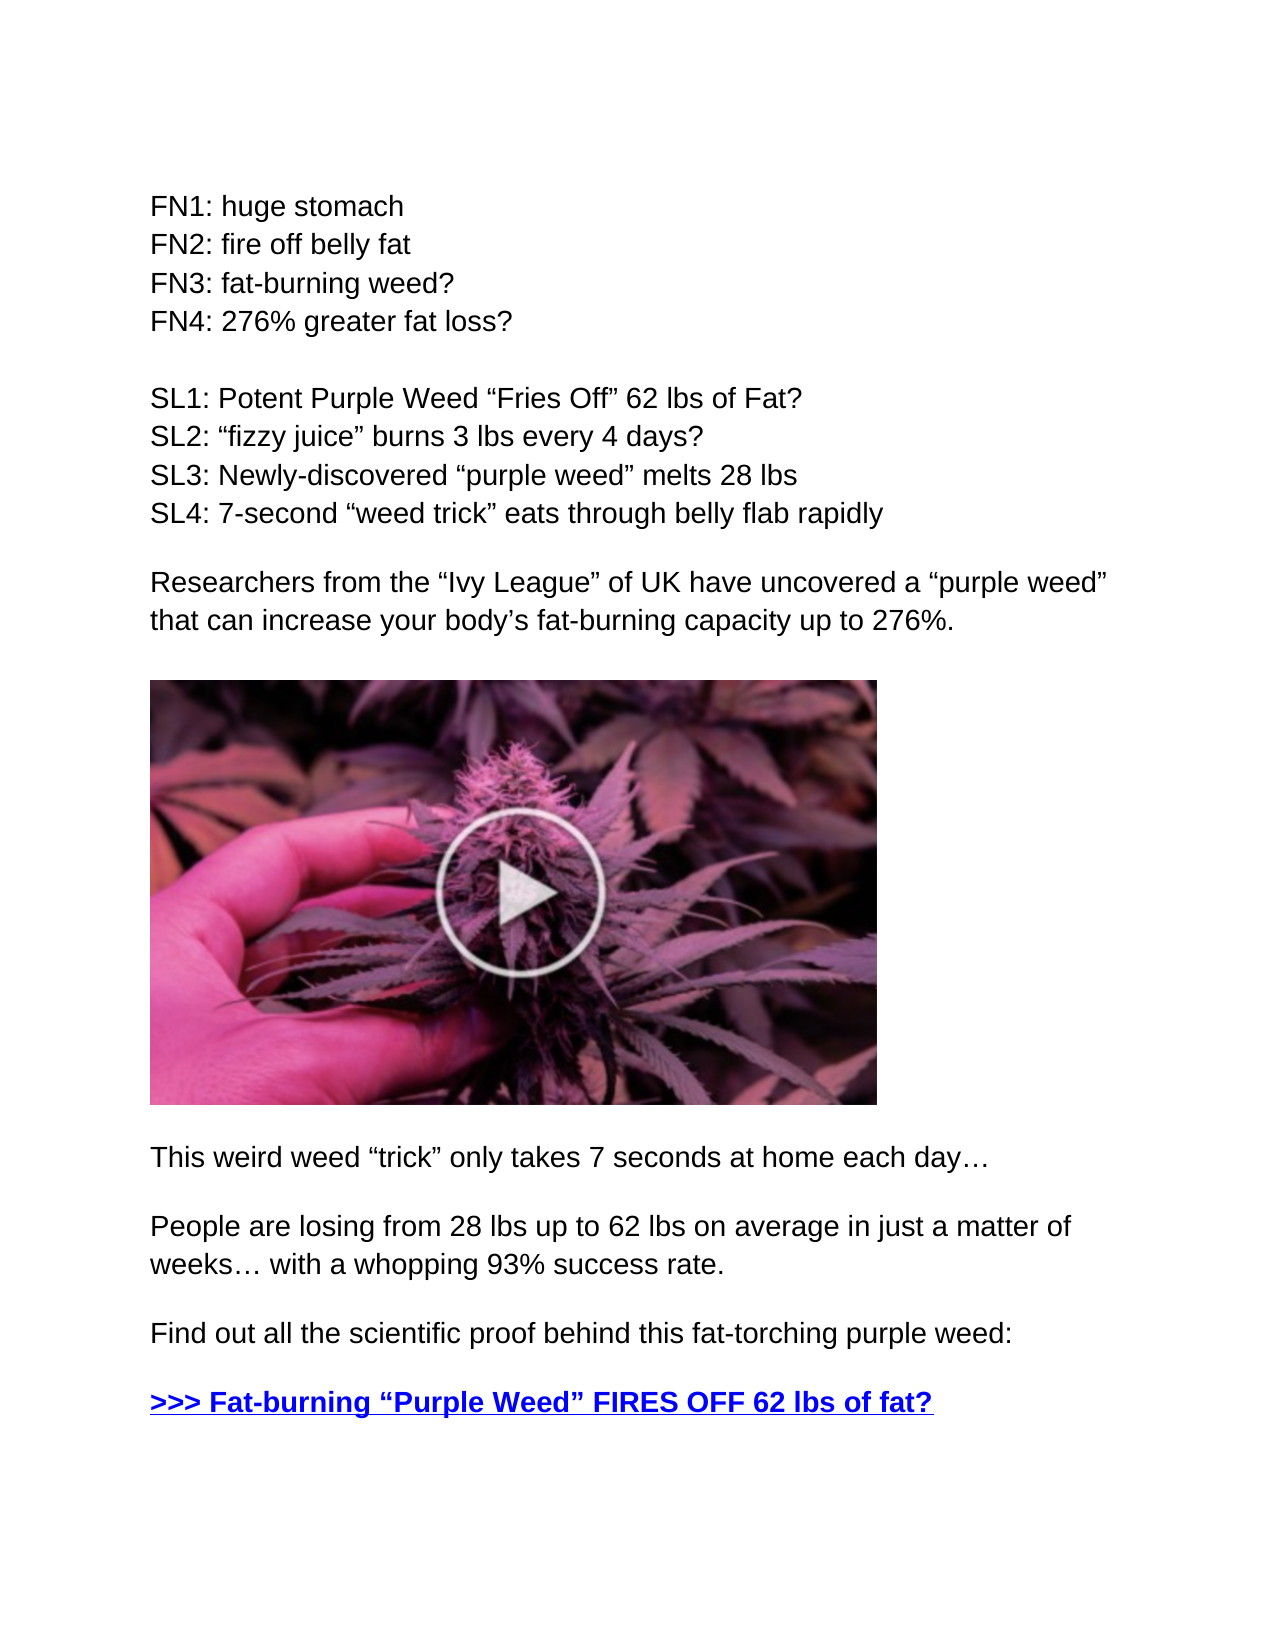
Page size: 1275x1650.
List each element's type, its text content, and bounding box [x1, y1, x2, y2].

text FN3: fat-burning weed? [150, 266, 1125, 299]
text SL3: Newly-discovered “purple weed” melts 28 lbs [150, 458, 1125, 491]
text SL1: Potent Purple Weed “Fries Off” 62 lbs of Fat? [150, 381, 1125, 414]
text FN4: 276% greater fat loss? [150, 304, 1125, 338]
text People are losing from 28 lbs up to 62 lbs on average in just a matter of weeks… with a whopping 93% success rate. [150, 1208, 1125, 1281]
text SL4: 7-second “weed trick” eats through belly flab rapidly [150, 496, 1125, 529]
text >>> Fat-burning “Purple Weed” FIRES OFF 62 lbs of fat? [150, 1384, 1125, 1418]
picture [150, 680, 878, 1106]
text This weird weed “trick” only takes 7 seconds at home each day… [150, 1140, 1125, 1173]
text Researchers from the “Ivy League” of UK have uncovered a “purple weed” that can increase your body’s fat-burning capacity up to 276%. [150, 565, 1125, 637]
text SL2: “fizzy juice” burns 3 lbs every 4 days? [150, 419, 1125, 453]
text Find out all the scientific proof behind this fat-torching purple weed: [150, 1316, 1125, 1349]
text FN1: huge stomach [150, 188, 1125, 222]
text FN2: fire off belly fat [150, 227, 1125, 261]
